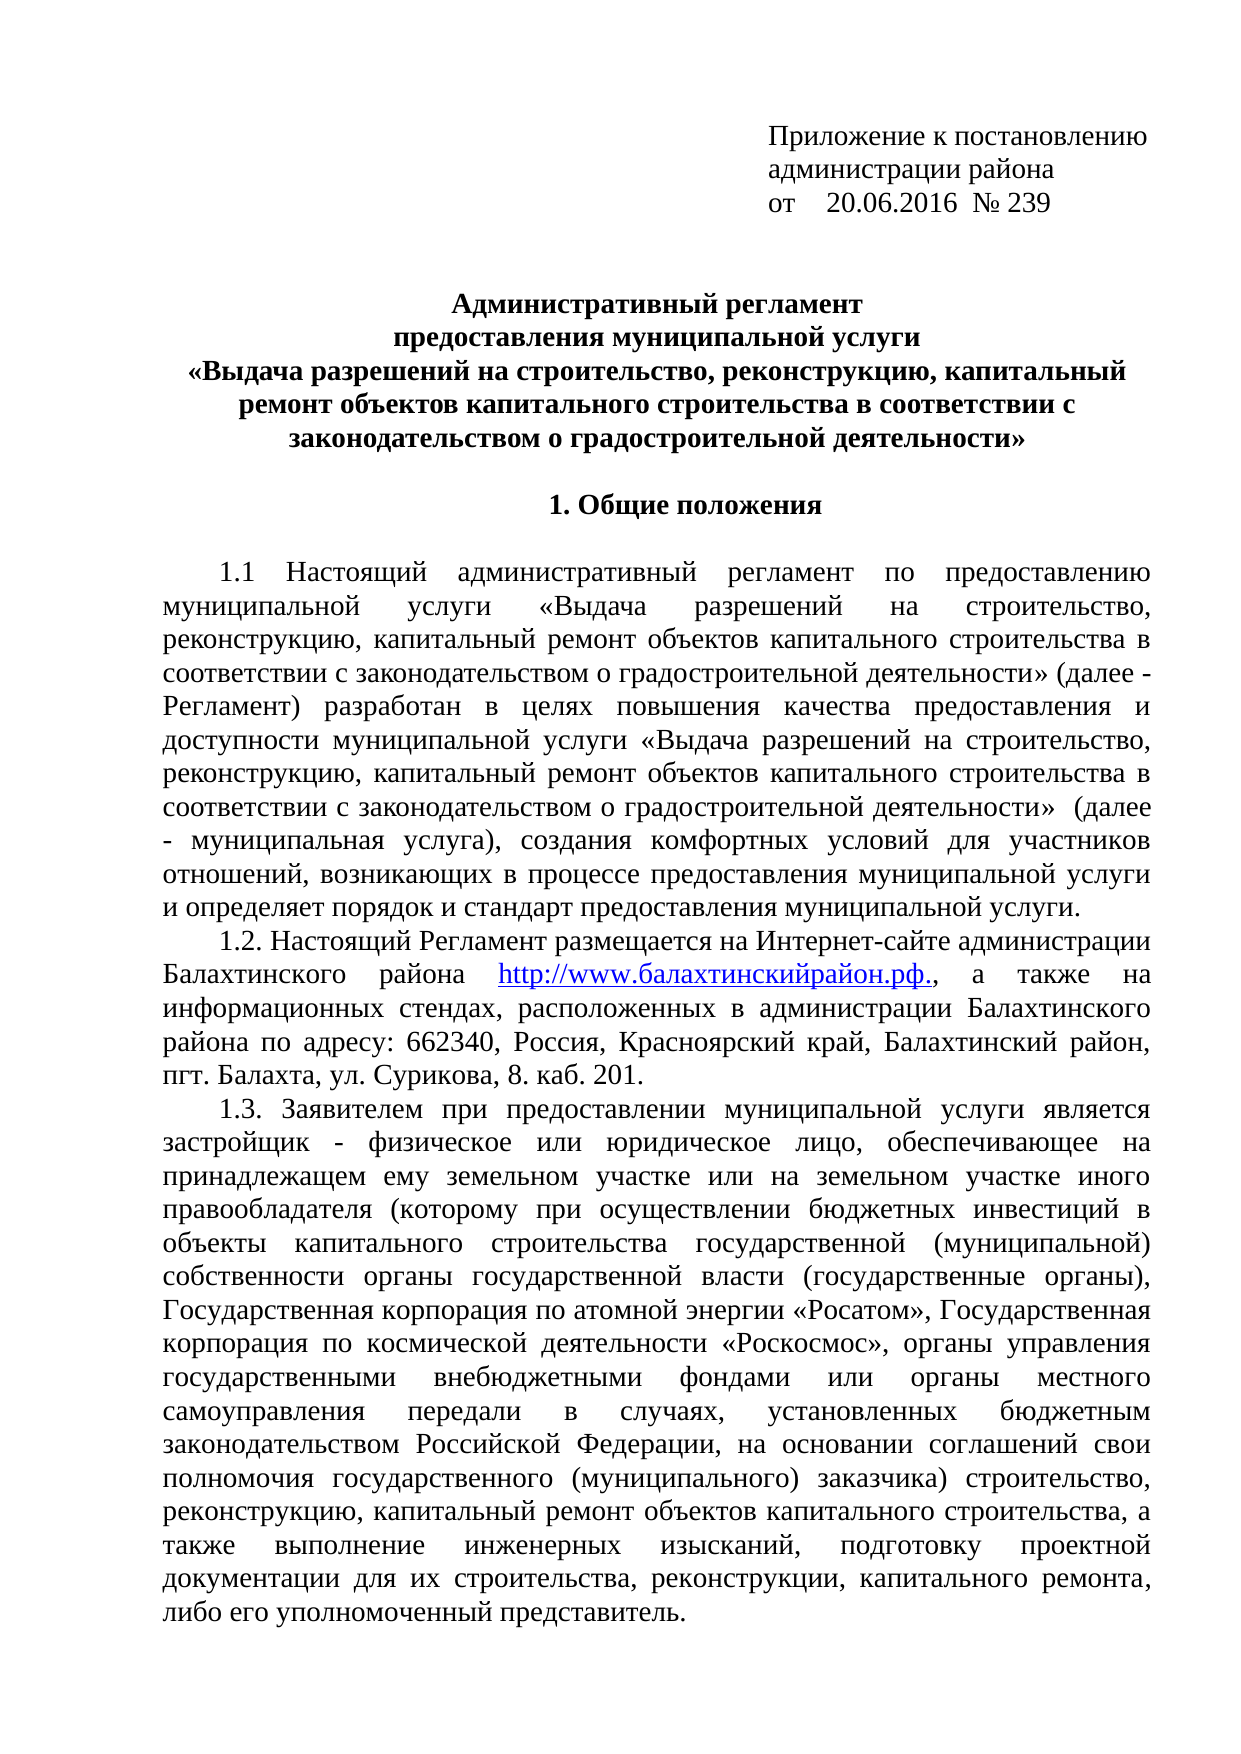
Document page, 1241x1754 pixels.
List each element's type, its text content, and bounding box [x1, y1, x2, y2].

text Приложение к постановлению [162, 118, 1152, 152]
text 1.3. Заявителем при предоставлении муниципальной услуги является застройщик - физическое или юридическое лицо, обеспечивающее на принадлежащем ему земельном участке или на земельном участке иного правообладателя (которому при осуществлении бюджетных инвестиций в объекты капитального строительства государственной (муниципальной) собственности органы государственной власти (государственные органы), Государственная корпорация по атомной энергии «Росатом», Государственная корпорация по космической деятельности «Роскосмос», органы управления государственными внебюджетными фондами или органы местного самоуправления передали в случаях, установленных бюджетным законодательством Российской Федерации, на основании соглашений свои полномочия государственного (муниципального) заказчика) строительство, реконструкцию, капитальный ремонт объектов капитального строительства, а также выполнение инженерных изысканий, подготовку проектной документации для их строительства, реконструкции, капитального ремонта, либо его уполномоченный представитель. [162, 1091, 1152, 1627]
text от 20.06.2016 № 239 [162, 185, 1152, 219]
text 1. Общие положения [162, 487, 1152, 521]
title Административный регламент [162, 286, 1152, 319]
title «Выдача разрешений на строительство, реконструкцию, капитальный ремонт объектов капитального строительства в соответствии с законодательством о градостроительной деятельности» [162, 353, 1152, 453]
text 1.2. Настоящий Регламент размещается на Интернет-сайте администрации Балахтинского района http://www.балахтинскийрайон.рф., а также на информационных стендах, расположенных в администрации Балахтинского района по адресу: 662340, Россия, Красноярский край, Балахтинский район, пгт. Балахта, ул. Сурикова, 8. каб. 201. [162, 923, 1152, 1091]
text администрации района [162, 152, 1152, 185]
title предоставления муниципальной услуги [162, 319, 1152, 353]
text 1.1 Настоящий административный регламент по предоставлению муниципальной услуги «Выдача разрешений на строительство, реконструкцию, капитальный ремонт объектов капитального строительства в соответствии с законодательством о градостроительной деятельности» (далее - Регламент) разработан в целях повышения качества предоставления и доступности муниципальной услуги «Выдача разрешений на строительство, реконструкцию, капитальный ремонт объектов капитального строительства в соответствии с законодательством о градостроительной деятельности» (далее - муниципальная услуга), создания комфортных условий для участников отношений, возникающих в процессе предоставления муниципальной услуги и определяет порядок и стандарт предоставления муниципальной услуги. [162, 554, 1152, 923]
